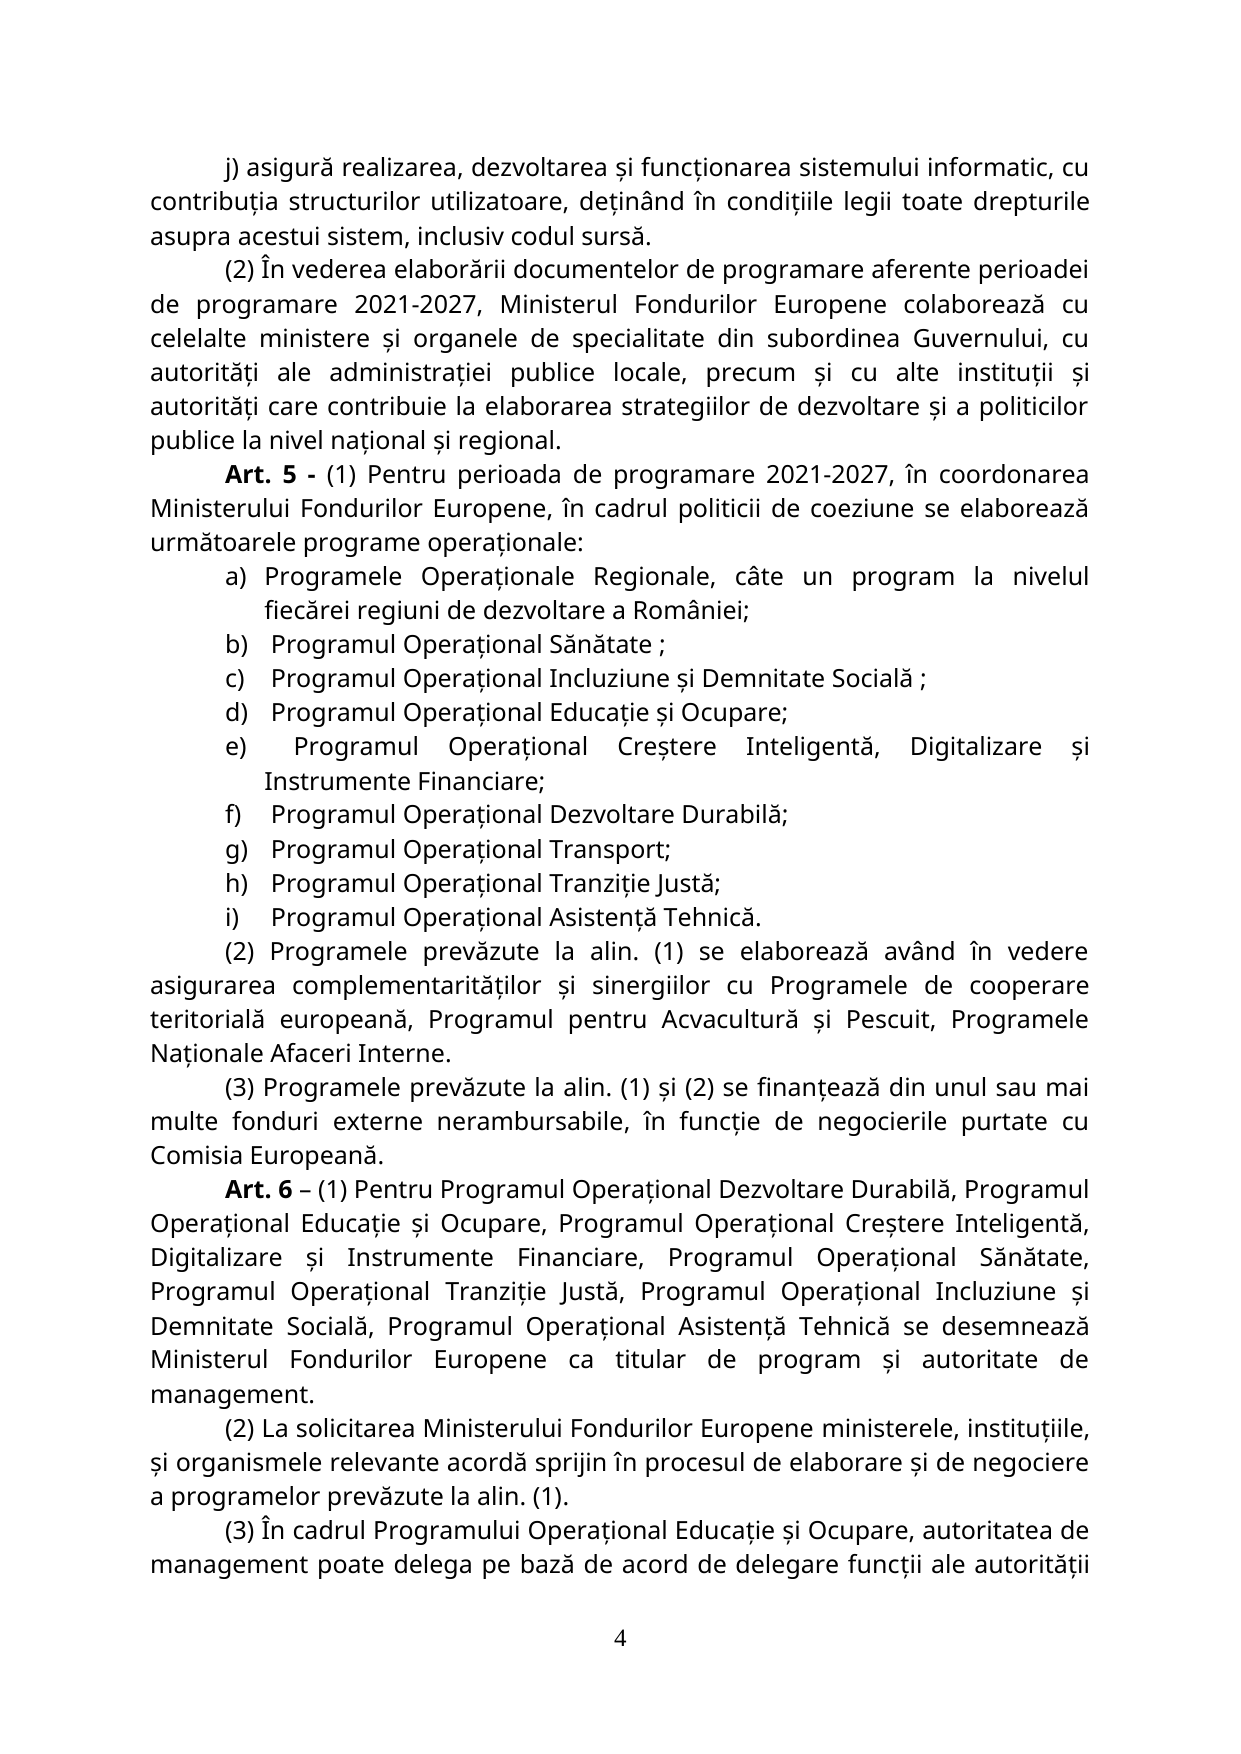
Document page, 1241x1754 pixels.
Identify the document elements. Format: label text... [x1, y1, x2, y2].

list Programul Operațional Creștere Inteligentă, Digitalizare și Instrumente Financiare; [225, 729, 1090, 797]
text (2) La solicitarea Ministerului Fondurilor Europene ministerele, instituțiile, și organismele relevante acordă sprijin în procesul de elaborare și de negociere a programelor prevăzute la alin. (1). [150, 1410, 1090, 1512]
list Programul Operațional Educație și Ocupare; [225, 695, 1090, 729]
list Programul Operațional Sănătate ; [225, 627, 1090, 661]
list Programul Operațional Asistență Tehnică. [225, 899, 1090, 933]
list Programul Operațional Dezvoltare Durabilă; [225, 797, 1090, 831]
text Art. 5 - (1) Pentru perioada de programare 2021-2027, în coordonarea Ministerului Fondurilor Europene, în cadrul politicii de coeziune se elaborează următoarele programe operaționale: [150, 457, 1090, 559]
list Programul Operațional Tranziție Justă; [225, 865, 1090, 899]
text Art. 6 – (1) Pentru Programul Operațional Dezvoltare Durabilă, Programul Operațional Educație și Ocupare, Programul Operațional Creștere Inteligentă, Digitalizare și Instrumente Financiare, Programul Operațional Sănătate, Programul Operațional Tranziție Justă, Programul Operațional Incluziune și Demnitate Socială, Programul Operațional Asistență Tehnică se desemnează Ministerul Fondurilor Europene ca titular de program și autoritate de management. [150, 1172, 1090, 1410]
text (2) În vederea elaborării documentelor de programare aferente perioadei de programare 2021-2027, Ministerul Fondurilor Europene colaborează cu celelalte ministere și organele de specialitate din subordinea Guvernului, cu autorități ale administrației publice locale, precum și cu alte instituții și autorități care contribuie la elaborarea strategiilor de dezvoltare și a politicilor publice la nivel național și regional. [150, 252, 1090, 457]
list Programul Operațional Transport; [225, 831, 1090, 865]
text (2) Programele prevăzute la alin. (1) se elaborează având în vedere asigurarea complementarităților și sinergiilor cu Programele de cooperare teritorială europeană, Programul pentru Acvacultură și Pescuit, Programele Naționale Afaceri Interne. [150, 933, 1090, 1070]
text j) asigură realizarea, dezvoltarea și funcționarea sistemului informatic, cu contribuția structurilor utilizatoare, deținând în condițiile legii toate drepturile asupra acestui sistem, inclusiv codul sursă. [150, 150, 1090, 252]
list Programele Operaționale Regionale, câte un program la nivelul fiecărei regiuni de dezvoltare a României; [225, 559, 1090, 627]
list Programul Operațional Incluziune și Demnitate Socială ; [225, 661, 1090, 695]
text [150, 1512, 1090, 1581]
text (3) Programele prevăzute la alin. (1) și (2) se finanțează din unul sau mai multe fonduri externe nerambursabile, în funcție de negocierile purtate cu Comisia Europeană. [150, 1070, 1090, 1172]
